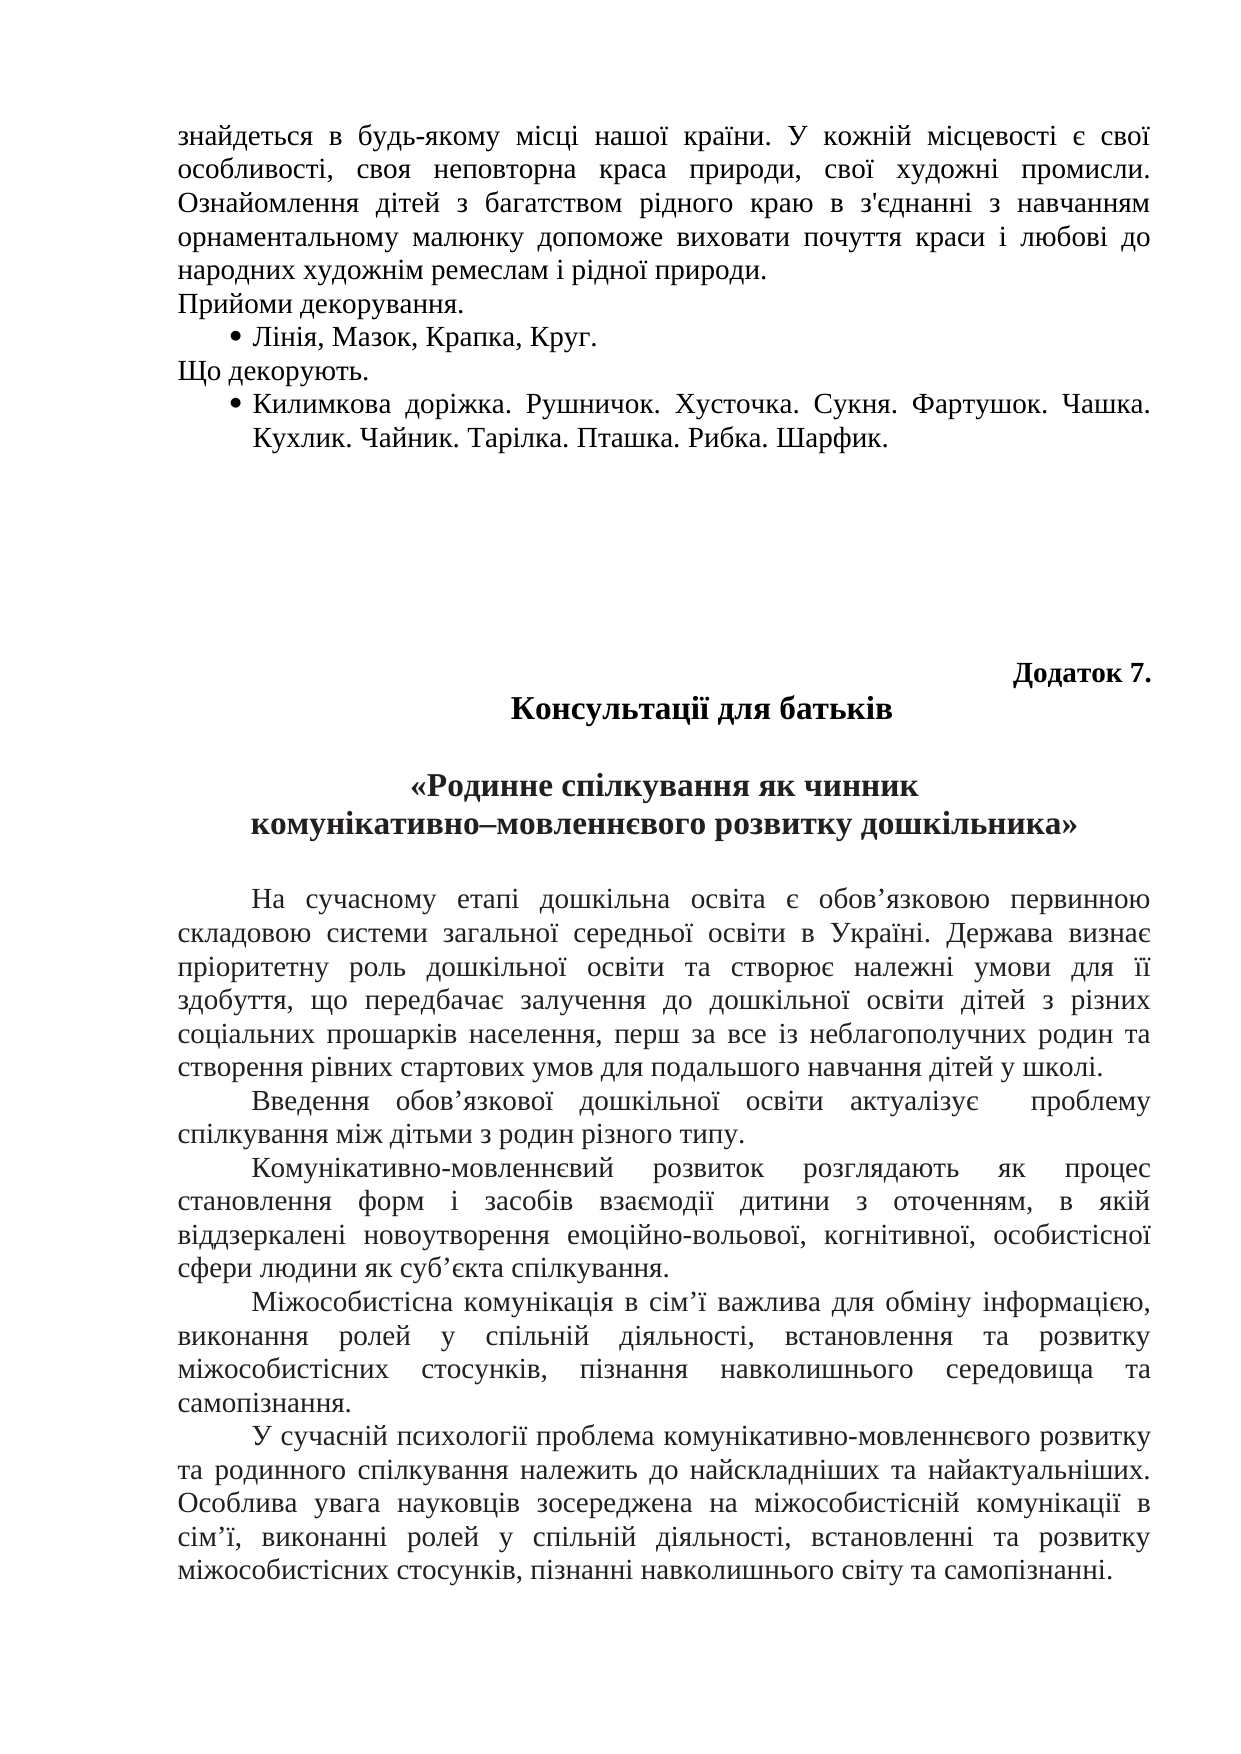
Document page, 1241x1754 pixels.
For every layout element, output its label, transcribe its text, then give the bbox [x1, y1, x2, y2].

list Килимкова доріжка. Рушничок. Хусточка. Сукня. Фартушок. Чашка. Кухлик. Чайник. Тарілка. Пташка. Рибка. Шарфик. [231, 387, 1152, 454]
text Прийоми декорування. [177, 286, 1152, 319]
text Що декорують. [177, 353, 1152, 387]
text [177, 118, 1152, 286]
text Додаток 7. [252, 655, 1152, 688]
text У сучасній психології проблема комунікативно-мовленнєвого розвитку та родинного спілкування належить до найскладніших та найактуальніших. Особлива увага науковців зосереджена на міжособистісній комунікації в сім’ї, виконанні ролей у спільній діяльності, встановленні та розвитку міжособистісних стосунків, пізнанні навколишнього світу та самопізнанні. [177, 1418, 1152, 1586]
text Міжособистісна комунікація в сім’ї важлива для обміну інформацією, виконання ролей у спільній діяльності, встановлення та розвитку міжособистісних стосунків, пізнання навколишнього середовища та самопізнання. [177, 1284, 1152, 1418]
text Комунікативно-мовленнєвий розвиток розглядають як процес становлення форм і засобів взаємодії дитини з оточенням, в якій віддзеркалені новоутворення емоційно-вольової, когнітивної, особистісної сфери людини як суб’єкта спілкування. [177, 1150, 1152, 1284]
text «Родинне спілкування як чинник [177, 765, 1152, 803]
text комунікативно–мовленнєвого розвитку дошкільника» [177, 803, 1152, 842]
text На сучасному етапі дошкільна освіта є обов’язковою первинною складовою системи загальної середньої освіти в Україні. Держава визнає пріоритетну роль дошкільної освіти та створює належні умови для її здобуття, що передбачає залучення до дошкільної освіти дітей з різних соціальних прошарків населення, перш за все із неблагополучних родин та створення рівних стартових умов для подальшого навчання дітей у школі. [177, 882, 1152, 1083]
list Лінія, Мазок, Крапка, Круг. [231, 319, 1152, 353]
text Консультації для батьків [252, 688, 1152, 727]
text Введення обов’язкової дошкільної освіти актуалізує проблему спілкування між дітьми з родин різного типу. [177, 1083, 1152, 1150]
